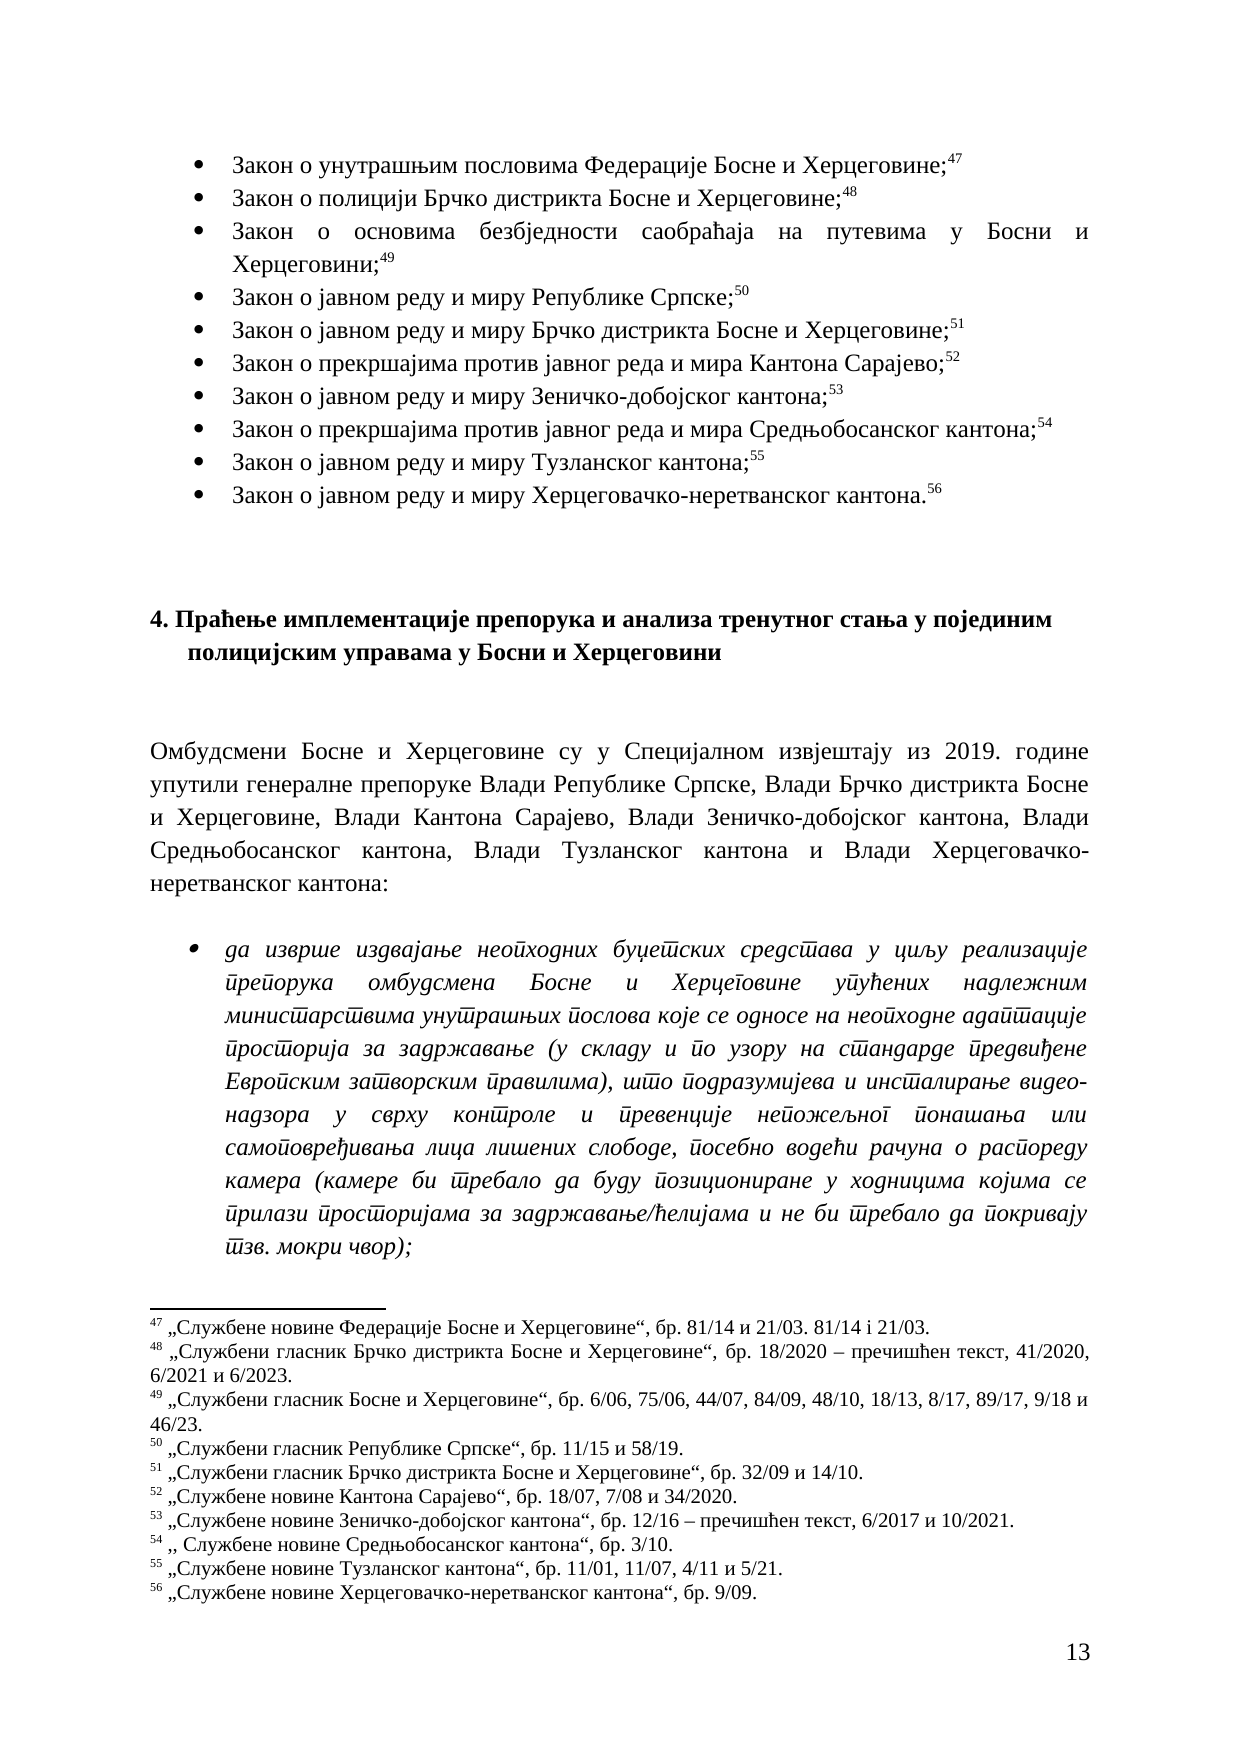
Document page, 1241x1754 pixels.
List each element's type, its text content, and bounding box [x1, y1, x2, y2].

list Закон о јавном реду и миру Републике Српске; [194, 282, 1090, 311]
list Закон о јавном реду и миру Брчко дистрикта Босне и Херцеговине; [194, 315, 1090, 344]
subtitle 4. Праћење имплементације препорука и анализа тренутног стања у појединим полицијским управама у Босни и Херцеговини [150, 604, 1090, 666]
list Закон о унутрашњим пословима Федерације Босне и Херцеговине; [194, 150, 1090, 179]
list да изврше издвајање неопходних буџетских средстава у циљу реализације препорука омбудсмена Босне и Херцеговине упућених надлежним министарствима унутрашњих послова које се односе на неопходне адаптације просторија за задржавање (у складу и по узору на стандарде предвиђене Европским затворским правилима), што подразумијева и инсталирање видео-надзора у сврху контроле и превенције непожељног понашања или самоповређивања лица лишених слободе, посебно водећи рачуна о распореду камера (камере би требало да буду позициониране у ходницима којима се прилази просторијама за задржавање/ћелијама и не би требало да покривају тзв. мокри чвор); [187, 934, 1090, 1260]
list Закон о јавном реду и миру Херцеговачко-неретванског кантона. [194, 480, 1090, 509]
list Закон о прекршајима против јавног реда и мира Средњобосанског кантона; [194, 414, 1090, 443]
list Закон о јавном реду и миру Зеничко-добојског кантона; [194, 381, 1090, 410]
text Омбудсмени Босне и Херцеговине су у Специјалном извјештају из 2019. године упутили генералне препоруке Влади Републике Српске, Влади Брчко дистрикта Босне и Херцеговине, Влади Кантона Сарајево, Влади Зеничко-добојског кантона, Влади Средњобосанског кантона, Влади Тузланског кантона и Влади Херцеговачко-неретванског кантона: [150, 736, 1090, 897]
list Закон о полицији Брчко дистрикта Босне и Херцеговине; [194, 183, 1090, 212]
list Закон о основима безбједности саобраћаја на путевима у Босни и Херцеговини; [194, 216, 1090, 278]
list Закон о јавном реду и миру Тузланског кантона; [194, 447, 1090, 476]
list Закон о прекршајима против јавног реда и мира Кантона Сарајево; [194, 348, 1090, 377]
